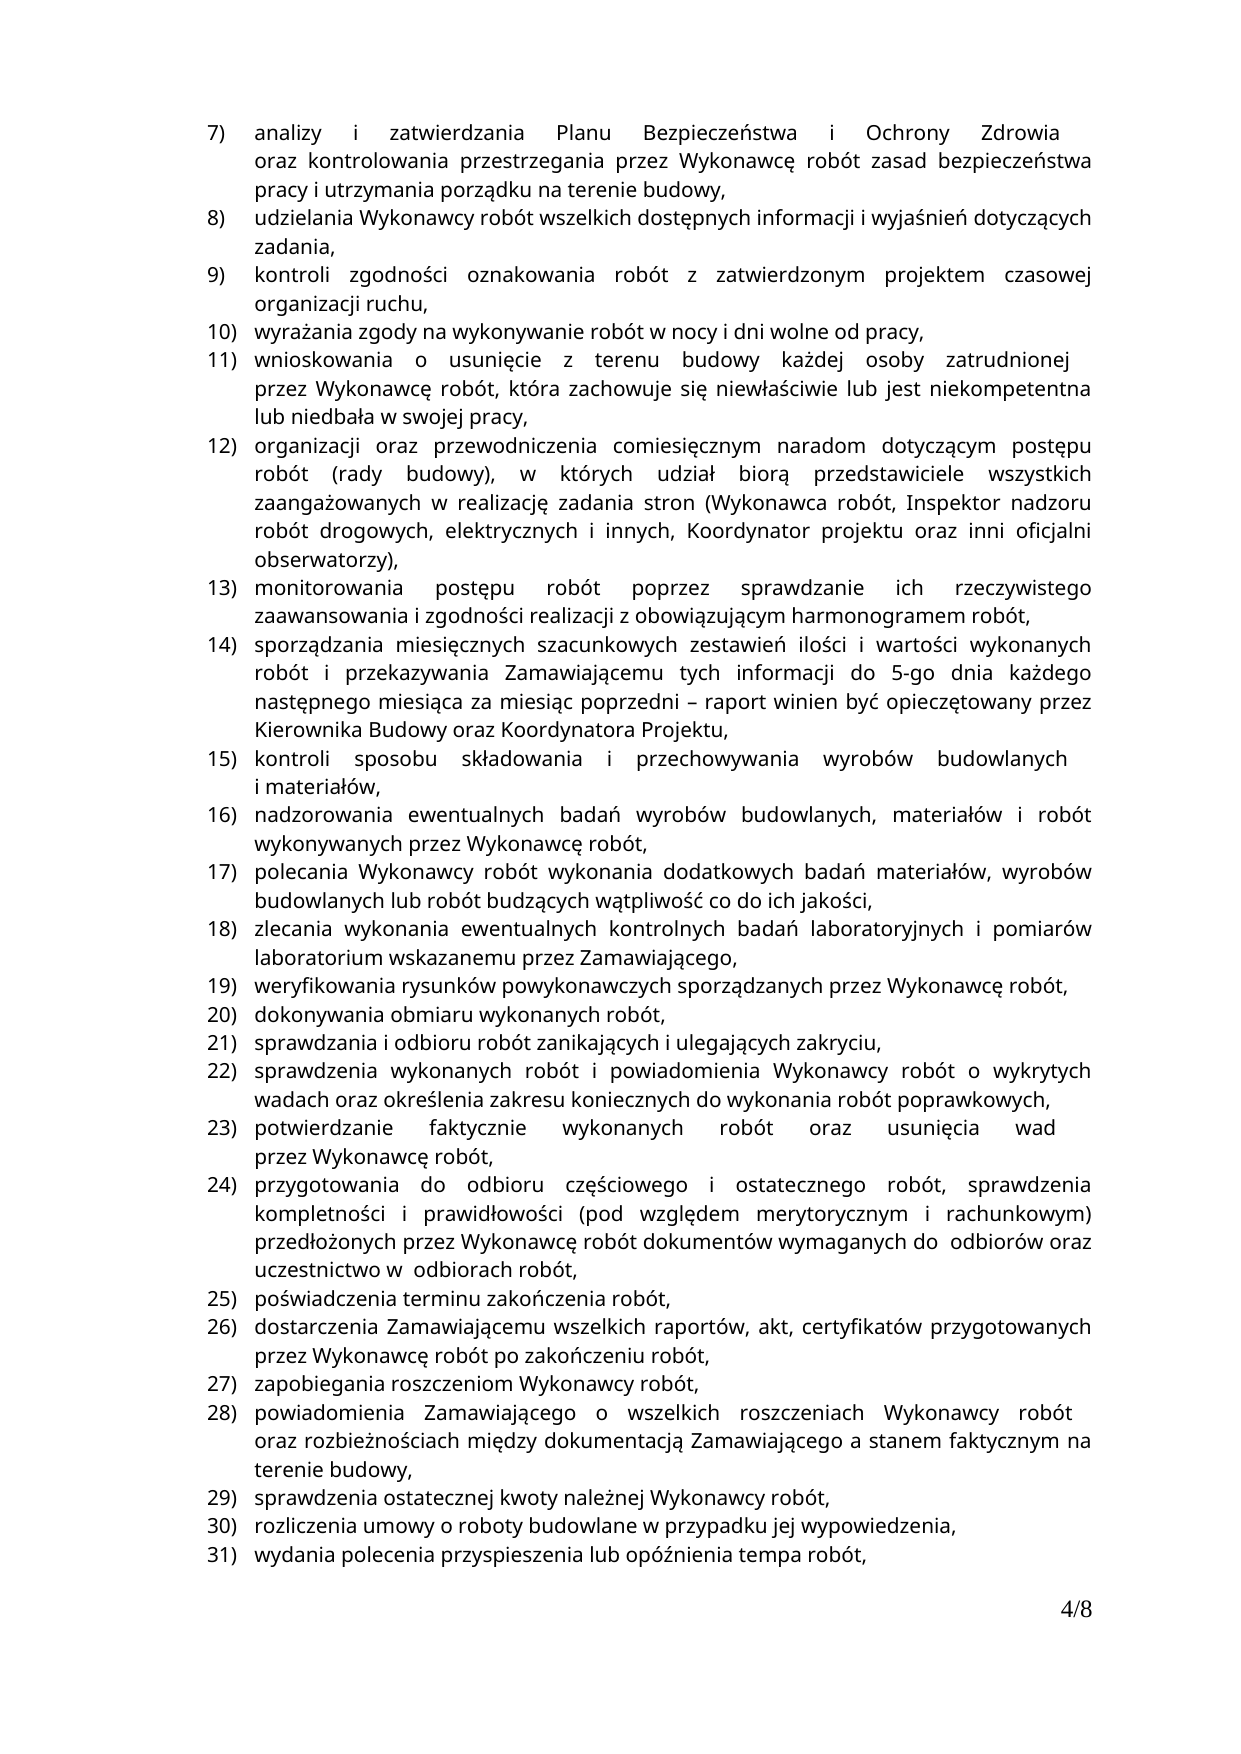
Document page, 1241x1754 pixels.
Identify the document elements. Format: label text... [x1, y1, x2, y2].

list dostarczenia Zamawiającemu wszelkich raportów, akt, certyfikatów przygotowanych przez Wykonawcę robót po zakończeniu robót, [207, 1312, 1092, 1369]
list wyrażania zgody na wykonywanie robót w nocy i dni wolne od pracy, [207, 317, 1092, 346]
list poświadczenia terminu zakończenia robót, [207, 1284, 1092, 1312]
list zapobiegania roszczeniom Wykonawcy robót, [207, 1369, 1092, 1398]
list sprawdzenia ostatecznej kwoty należnej Wykonawcy robót, [207, 1483, 1092, 1512]
list wnioskowania o usunięcie z terenu budowy każdej osoby zatrudnionej przez Wykonawcę robót, która zachowuje się niewłaściwie lub jest niekompetentna lub niedbała w swojej pracy, [207, 346, 1092, 431]
list wydania polecenia przyspieszenia lub opóźnienia tempa robót, [207, 1540, 1092, 1568]
list zlecania wykonania ewentualnych kontrolnych badań laboratoryjnych i pomiarów laboratorium wskazanemu przez Zamawiającego, [207, 914, 1092, 971]
list przygotowania do odbioru częściowego i ostatecznego robót, sprawdzenia kompletności i prawidłowości (pod względem merytorycznym i rachunkowym) przedłożonych przez Wykonawcę robót dokumentów wymaganych do odbiorów oraz uczestnictwo w odbiorach robót, [207, 1170, 1092, 1284]
list kontroli zgodności oznakowania robót z zatwierdzonym projektem czasowej organizacji ruchu, [207, 260, 1092, 317]
list polecania Wykonawcy robót wykonania dodatkowych badań materiałów, wyrobów budowlanych lub robót budzących wątpliwość co do ich jakości, [207, 857, 1092, 914]
list dokonywania obmiaru wykonanych robót, [207, 1000, 1092, 1028]
list nadzorowania ewentualnych badań wyrobów budowlanych, materiałów i robót wykonywanych przez Wykonawcę robót, [207, 801, 1092, 857]
list organizacji oraz przewodniczenia comiesięcznym naradom dotyczącym postępu robót (rady budowy), w których udział biorą przedstawiciele wszystkich zaangażowanych w realizację zadania stron (Wykonawca robót, Inspektor nadzoru robót drogowych, elektrycznych i innych, Koordynator projektu oraz inni oficjalni obserwatorzy), [207, 431, 1092, 573]
list udzielania Wykonawcy robót wszelkich dostępnych informacji i wyjaśnień dotyczących zadania, [207, 203, 1092, 260]
list sprawdzenia wykonanych robót i powiadomienia Wykonawcy robót o wykrytych wadach oraz określenia zakresu koniecznych do wykonania robót poprawkowych, [207, 1057, 1092, 1113]
list analizy i zatwierdzania Planu Bezpieczeństwa i Ochrony Zdrowia oraz kontrolowania przestrzegania przez Wykonawcę robót zasad bezpieczeństwa pracy i utrzymania porządku na terenie budowy, [207, 118, 1092, 203]
list potwierdzanie faktycznie wykonanych robót oraz usunięcia wad przez Wykonawcę robót, [207, 1113, 1092, 1170]
list rozliczenia umowy o roboty budowlane w przypadku jej wypowiedzenia, [207, 1512, 1092, 1540]
list sporządzania miesięcznych szacunkowych zestawień ilości i wartości wykonanych robót i przekazywania Zamawiającemu tych informacji do 5-go dnia każdego następnego miesiąca za miesiąc poprzedni – raport winien być opieczętowany przez Kierownika Budowy oraz Koordynatora Projektu, [207, 630, 1092, 744]
list monitorowania postępu robót poprzez sprawdzanie ich rzeczywistego zaawansowania i zgodności realizacji z obowiązującym harmonogramem robót, [207, 573, 1092, 630]
list powiadomienia Zamawiającego o wszelkich roszczeniach Wykonawcy robót oraz rozbieżnościach między dokumentacją Zamawiającego a stanem faktycznym na terenie budowy, [207, 1398, 1092, 1483]
list weryfikowania rysunków powykonawczych sporządzanych przez Wykonawcę robót, [207, 971, 1092, 1000]
list sprawdzania i odbioru robót zanikających i ulegających zakryciu, [207, 1028, 1092, 1057]
list kontroli sposobu składowania i przechowywania wyrobów budowlanych i materiałów, [207, 744, 1092, 801]
